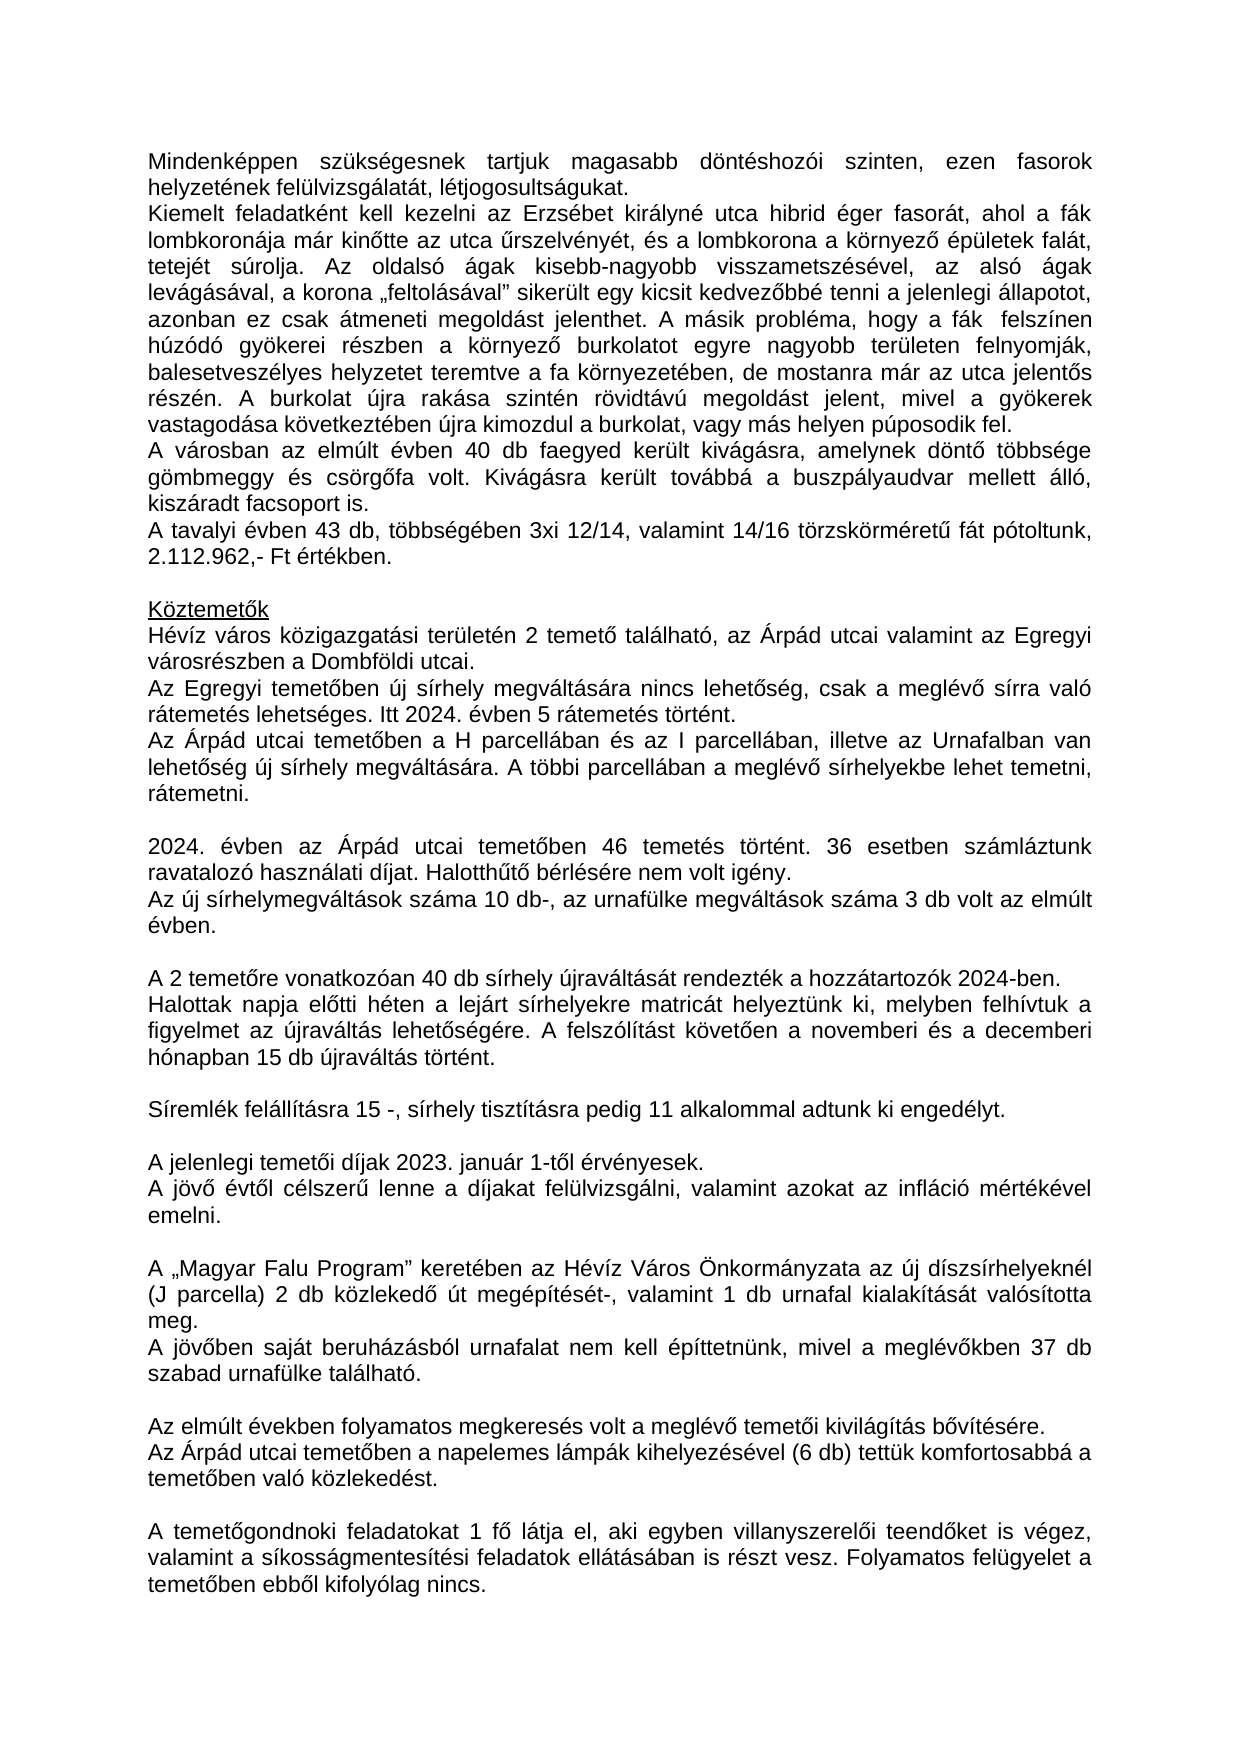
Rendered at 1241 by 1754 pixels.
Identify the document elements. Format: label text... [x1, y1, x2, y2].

text A „Magyar Falu Program” keretében az Hévíz Város Önkormányzata az új díszsírhelyeknél (J parcella) 2 db közlekedő út megépítését-, valamint 1 db urnafal kialakítását valósította meg. [148, 1254, 1093, 1333]
text 2024. évben az Árpád utcai temetőben 46 temetés történt. 36 esetben számláztunk ravatalozó használati díjat. Halotthűtő bérlésére nem volt igény. [148, 833, 1093, 886]
text Az Egregyi temetőben új sírhely megváltására nincs lehetőség, csak a meglévő sírra való rátemetés lehetséges. Itt 2024. évben 5 rátemetés történt. [148, 675, 1093, 727]
text Halottak napja előtti héten a lejárt sírhelyekre matricát helyeztünk ki, melyben felhívtuk a figyelmet az újraváltás lehetőségére. A felszólítást követően a novemberi és a decemberi hónapban 15 db újraváltás történt. [148, 991, 1093, 1070]
text Mindenképpen szükségesnek tartjuk magasabb döntéshozói szinten, ezen fasorok helyzetének felülvizsgálatát, létjogosultságukat. [148, 148, 1093, 200]
text Az új sírhelymegváltások száma 10 db-, az urnafülke megváltások száma 3 db volt az elmúlt évben. [148, 886, 1093, 938]
text A tavalyi évben 43 db, többségében 3xi 12/14, valamint 14/16 törzskörméretű fát pótoltunk, 2.112.962,- Ft értékben. [148, 517, 1093, 569]
text Kiemelt feladatként kell kezelni az Erzsébet királyné utca hibrid éger fasorát, ahol a fák lombkoronája már kinőtte az utca űrszelvényét, és a lombkorona a környező épületek falát, tetejét súrolja. Az oldalsó ágak kisebb-nagyobb visszametszésével, az alsó ágak levágásával, a korona „feltolásával” sikerült egy kicsit kedvezőbbé tenni a jelenlegi állapotot, azonban ez csak átmeneti megoldást jelenthet. A másik probléma, hogy a fák felszínen húzódó gyökerei részben a környező burkolatot egyre nagyobb területen felnyomják, balesetveszélyes helyzetet teremtve a fa környezetében, de mostanra már az utca jelentős részén. A burkolat újra rakása szintén rövidtávú megoldást jelent, mivel a gyökerek vastagodása következtében újra kimozdul a burkolat, vagy más helyen púposodik fel. [148, 200, 1093, 437]
text Hévíz város közigazgatási területén 2 temető található, az Árpád utcai valamint az Egregyi városrészben a Dombföldi utcai. [148, 622, 1093, 675]
text A jövő évtől célszerű lenne a díjakat felülvizsgálni, valamint azokat az infláció mértékével emelni. [148, 1175, 1093, 1228]
text Síremlék felállításra 15 -, sírhely tisztításra pedig 11 alkalommal adtunk ki engedélyt. [148, 1096, 1093, 1123]
text Köztemetők [148, 596, 1093, 622]
text A temetőgondnoki feladatokat 1 fő látja el, aki egyben villanyszerelői teendőket is végez, valamint a síkosságmentesítési feladatok ellátásában is részt vesz. Folyamatos felügyelet a temetőben ebből kifolyólag nincs. [148, 1518, 1093, 1597]
text A jövőben saját beruházásból urnafalat nem kell építtetnünk, mivel a meglévőkben 37 db szabad urnafülke található. [148, 1333, 1093, 1386]
text A 2 temetőre vonatkozóan 40 db sírhely újraváltását rendezték a hozzátartozók 2024-ben. [148, 964, 1093, 991]
text Az elmúlt években folyamatos megkeresés volt a meglévő temetői kivilágítás bővítésére. [148, 1413, 1093, 1439]
text A városban az elmúlt évben 40 db faegyed került kivágásra, amelynek döntő többsége gömbmeggy és csörgőfa volt. Kivágásra került továbbá a buszpályaudvar mellett álló, kiszáradt facsoport is. [148, 437, 1093, 517]
text Az Árpád utcai temetőben a H parcellában és az I parcellában, illetve az Urnafalban van lehetőség új sírhely megváltására. A többi parcellában a meglévő sírhelyekbe lehet temetni, rátemetni. [148, 727, 1093, 806]
text Az Árpád utcai temetőben a napelemes lámpák kihelyezésével (6 db) tettük komfortosabbá a temetőben való közlekedést. [148, 1439, 1093, 1492]
text A jelenlegi temetői díjak 2023. január 1-től érvényesek. [148, 1149, 1093, 1175]
